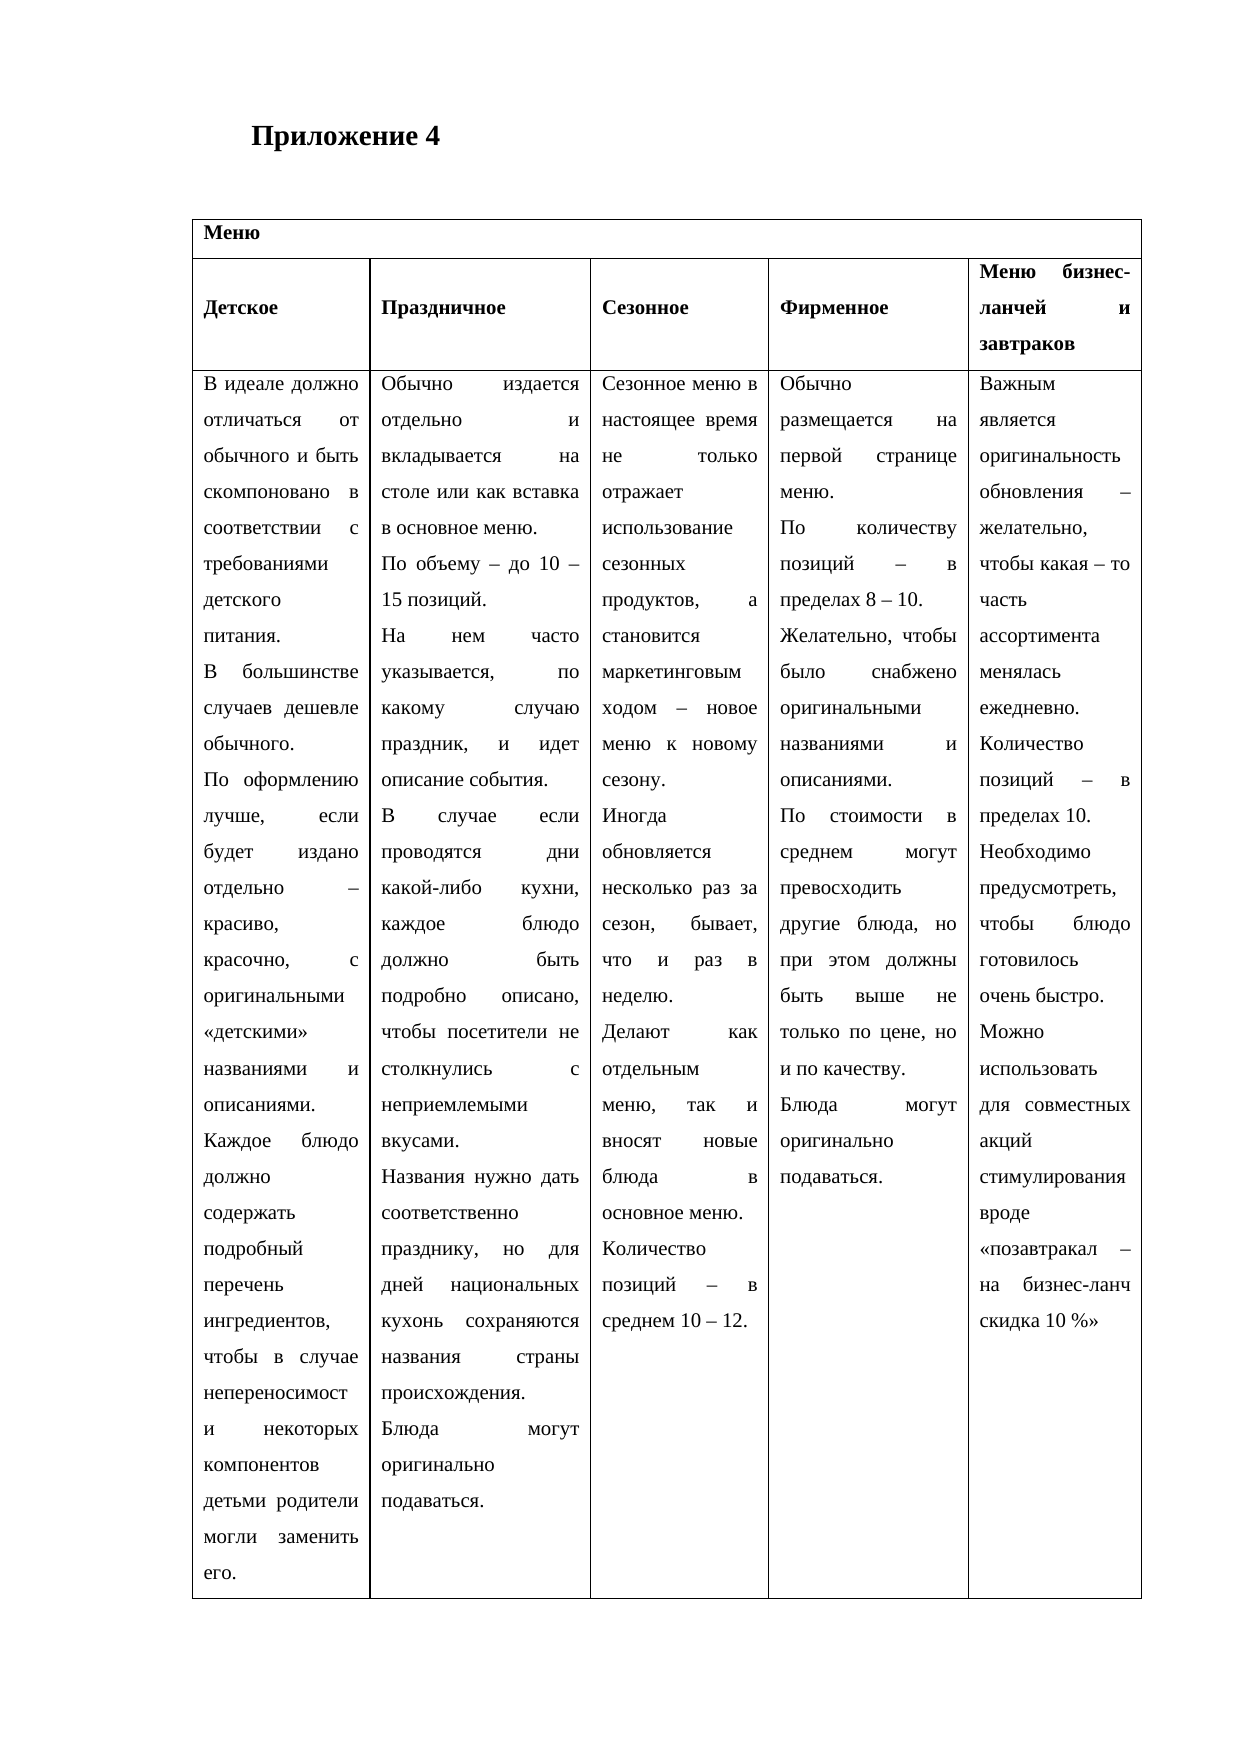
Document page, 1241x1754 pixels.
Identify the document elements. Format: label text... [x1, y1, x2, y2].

table_cell Праздничное [371, 259, 590, 369]
table_cell Обычно размещается на первой странице меню. По количеству позиций – в пределах 8 – 10. Желательно, чтобы было снабжено оригинальными названиями и описаниями. По стоимости в среднем могут превосходить другие блюда, но при этом должны быть выше не только по цене, но и по качеству. Блюда могут оригинально подаваться. [769, 371, 968, 1598]
table_cell Фирменное [769, 259, 968, 369]
table_cell Важным является оригинальность обновления – желательно, чтобы какая – то часть ассортимента менялась ежедневно. Количество позиций – в пределах 10. Необходимо предусмотреть, чтобы блюдо готовилось очень быстро. Можно использовать для совместных акций стимулирования вроде «позавтракал – на бизнес-ланч скидка 10 %» [969, 371, 1141, 1598]
table_cell Сезонное меню в настоящее время не только отражает использование сезонных продуктов, а становится маркетинговым ходом – новое меню к новому сезону. Иногда обновляется несколько раз за сезон, бывает, что и раз в неделю. Делают как отдельным меню, так и вносят новые блюда в основное меню. Количество позиций – в среднем 10 – 12. [591, 371, 768, 1598]
table_cell В идеале должно отличаться от обычного и быть скомпоновано в соответствии с требованиями детского питания. В большинстве случаев дешевле обычного. По оформлению лучше, если будет издано отдельно – красиво, красочно, с оригинальными «детскими» названиями и описаниями. Каждое блюдо должно содержать подробный перечень ингредиентов, чтобы в случае непереносимости некоторых компонентов детьми родители могли заменить его. [193, 371, 369, 1598]
table_cell Обычно издается отдельно и вкладывается на столе или как вставка в основное меню. По объему – до 10 – 15 позиций. На нем часто указывается, по какому случаю праздник, и идет описание события. В случае если проводятся дни какой-либо кухни, каждое блюдо должно быть подробно описано, чтобы посетители не столкнулись с неприемлемыми вкусами. Названия нужно дать соответственно празднику, но для дней национальных кухонь сохраняются названия страны происхождения. Блюда могут оригинально подаваться. [371, 371, 590, 1598]
table_header Меню [193, 220, 1141, 258]
text Приложение 4 [177, 118, 1152, 152]
table_cell Сезонное [591, 259, 768, 369]
table_cell Детское [193, 259, 369, 369]
table_cell Меню бизнес-ланчей и завтраков [969, 259, 1141, 369]
